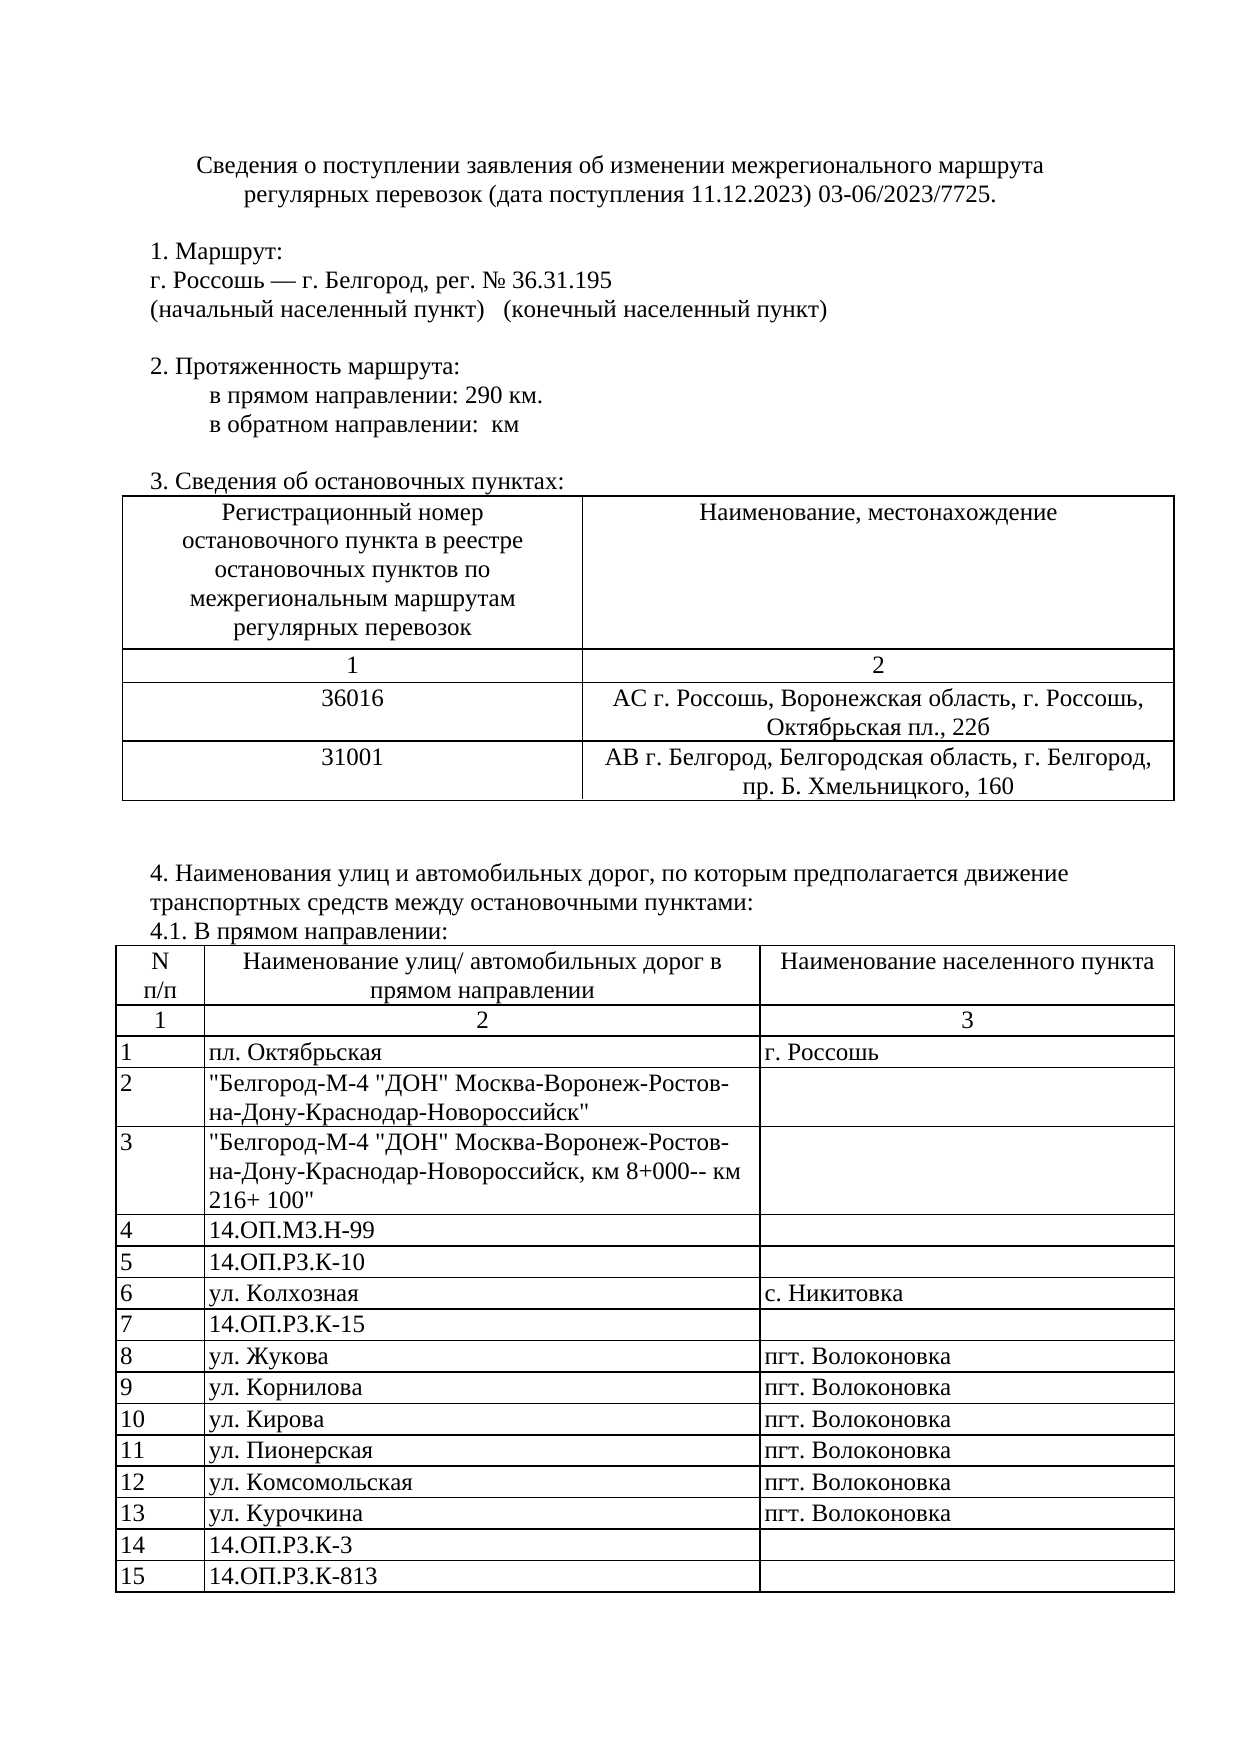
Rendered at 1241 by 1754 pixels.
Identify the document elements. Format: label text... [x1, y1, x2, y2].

table_cell [761, 1215, 1174, 1245]
table_cell ул. Комсомольская [205, 1467, 759, 1497]
text Сведения о поступлении заявления об изменении межрегионального маршрута регулярных перевозок (дата поступления 11.12.2023) 03-06/2023/7725. [150, 150, 1090, 207]
table_cell [761, 1561, 1174, 1591]
text г. Россошь — г. Белгород, рег. № 36.31.195 [150, 265, 1090, 294]
table_cell 7 [117, 1310, 204, 1339]
table_cell 6 [117, 1278, 204, 1308]
table_cell 31001 [123, 742, 582, 799]
table_cell 15 [117, 1561, 204, 1591]
table_header Наименование населенного пункта [761, 946, 1174, 1004]
table_cell 14.ОП.МЗ.Н-99 [205, 1215, 759, 1245]
table_cell г. Россошь [761, 1037, 1174, 1067]
table_cell с. Никитовка [761, 1278, 1174, 1308]
text 4. Наименования улиц и автомобильных дорог, по которым предполагается движение транспортных средств между остановочными пунктами: [150, 858, 1090, 916]
table_header Наименование, местонахождение [583, 497, 1173, 648]
table_cell [761, 1068, 1174, 1126]
table_cell 1 [117, 1006, 204, 1035]
table_cell ул. Пионерская [205, 1436, 759, 1465]
table_cell 4 [117, 1215, 204, 1245]
table_cell пгт. Волоконовка [761, 1467, 1174, 1497]
text в прямом направлении: 290 км. [150, 380, 1090, 409]
table_cell 14.ОП.РЗ.К-10 [205, 1247, 759, 1277]
table_cell 14.ОП.РЗ.К-813 [205, 1561, 759, 1591]
text (начальный населенный пункт) (конечный населенный пункт) [150, 294, 1090, 322]
table_cell пгт. Волоконовка [761, 1404, 1174, 1434]
table_header N п/п [117, 946, 204, 1004]
table_cell 3 [117, 1127, 204, 1214]
table_cell 13 [117, 1498, 204, 1528]
table_cell 1 [123, 650, 582, 681]
table_cell 8 [117, 1341, 204, 1371]
table_cell [761, 1247, 1174, 1277]
text 4.1. В прямом направлении: [150, 916, 1090, 945]
table_cell ул. Колхозная [205, 1278, 759, 1308]
table_cell [761, 1530, 1174, 1560]
table_cell 2 [205, 1006, 759, 1035]
table_cell 5 [117, 1247, 204, 1277]
table_cell пгт. Волоконовка [761, 1373, 1174, 1402]
table_cell 14.ОП.РЗ.К-15 [205, 1310, 759, 1339]
table_cell 12 [117, 1467, 204, 1497]
table_cell пгт. Волоконовка [761, 1436, 1174, 1465]
table_cell 3 [761, 1006, 1174, 1035]
table_cell пгт. Волоконовка [761, 1498, 1174, 1528]
text 2. Протяженность маршрута: [150, 351, 1090, 380]
table_cell пгт. Волоконовка [761, 1341, 1174, 1371]
table_cell АВ г. Белгород, Белгородская область, г. Белгород, пр. Б. Хмельницкого, 160 [583, 742, 1173, 799]
text в обратном направлении: км [150, 409, 1090, 437]
table_cell "Белгород-М-4 "ДОН" Москва-Воронеж-Ростов-на-Дону-Краснодар-Новороссийск" [205, 1068, 759, 1126]
table_cell АС г. Россошь, Воронежская область, г. Россошь, Октябрьская пл., 22б [583, 683, 1173, 740]
table_cell ул. Корнилова [205, 1373, 759, 1402]
table_cell ул. Кирова [205, 1404, 759, 1434]
table_header Наименование улиц/ автомобильных дорог в прямом направлении [205, 946, 759, 1004]
text 1. Маршрут: [150, 236, 1090, 265]
table_cell [761, 1127, 1174, 1214]
table_cell 14 [117, 1530, 204, 1560]
table_cell пл. Октябрьская [205, 1037, 759, 1067]
table_cell ул. Курочкина [205, 1498, 759, 1528]
table_header Регистрационный номер остановочного пункта в реестре остановочных пунктов по межрегиональным маршрутам регулярных перевозок [123, 497, 582, 648]
table_cell 9 [117, 1373, 204, 1402]
text 3. Сведения об остановочных пунктах: [150, 466, 1090, 495]
table_cell [761, 1310, 1174, 1339]
table_cell 10 [117, 1404, 204, 1434]
table_cell 14.ОП.РЗ.К-3 [205, 1530, 759, 1560]
table_cell 1 [117, 1037, 204, 1067]
table_cell ул. Жукова [205, 1341, 759, 1371]
table_cell 11 [117, 1436, 204, 1465]
table_cell "Белгород-М-4 "ДОН" Москва-Воронеж-Ростов-на-Дону-Краснодар-Новороссийск, км 8+000-- км 216+ 100" [205, 1127, 759, 1214]
table_cell 2 [583, 650, 1173, 681]
table_cell 36016 [123, 683, 582, 740]
table_cell 2 [117, 1068, 204, 1126]
